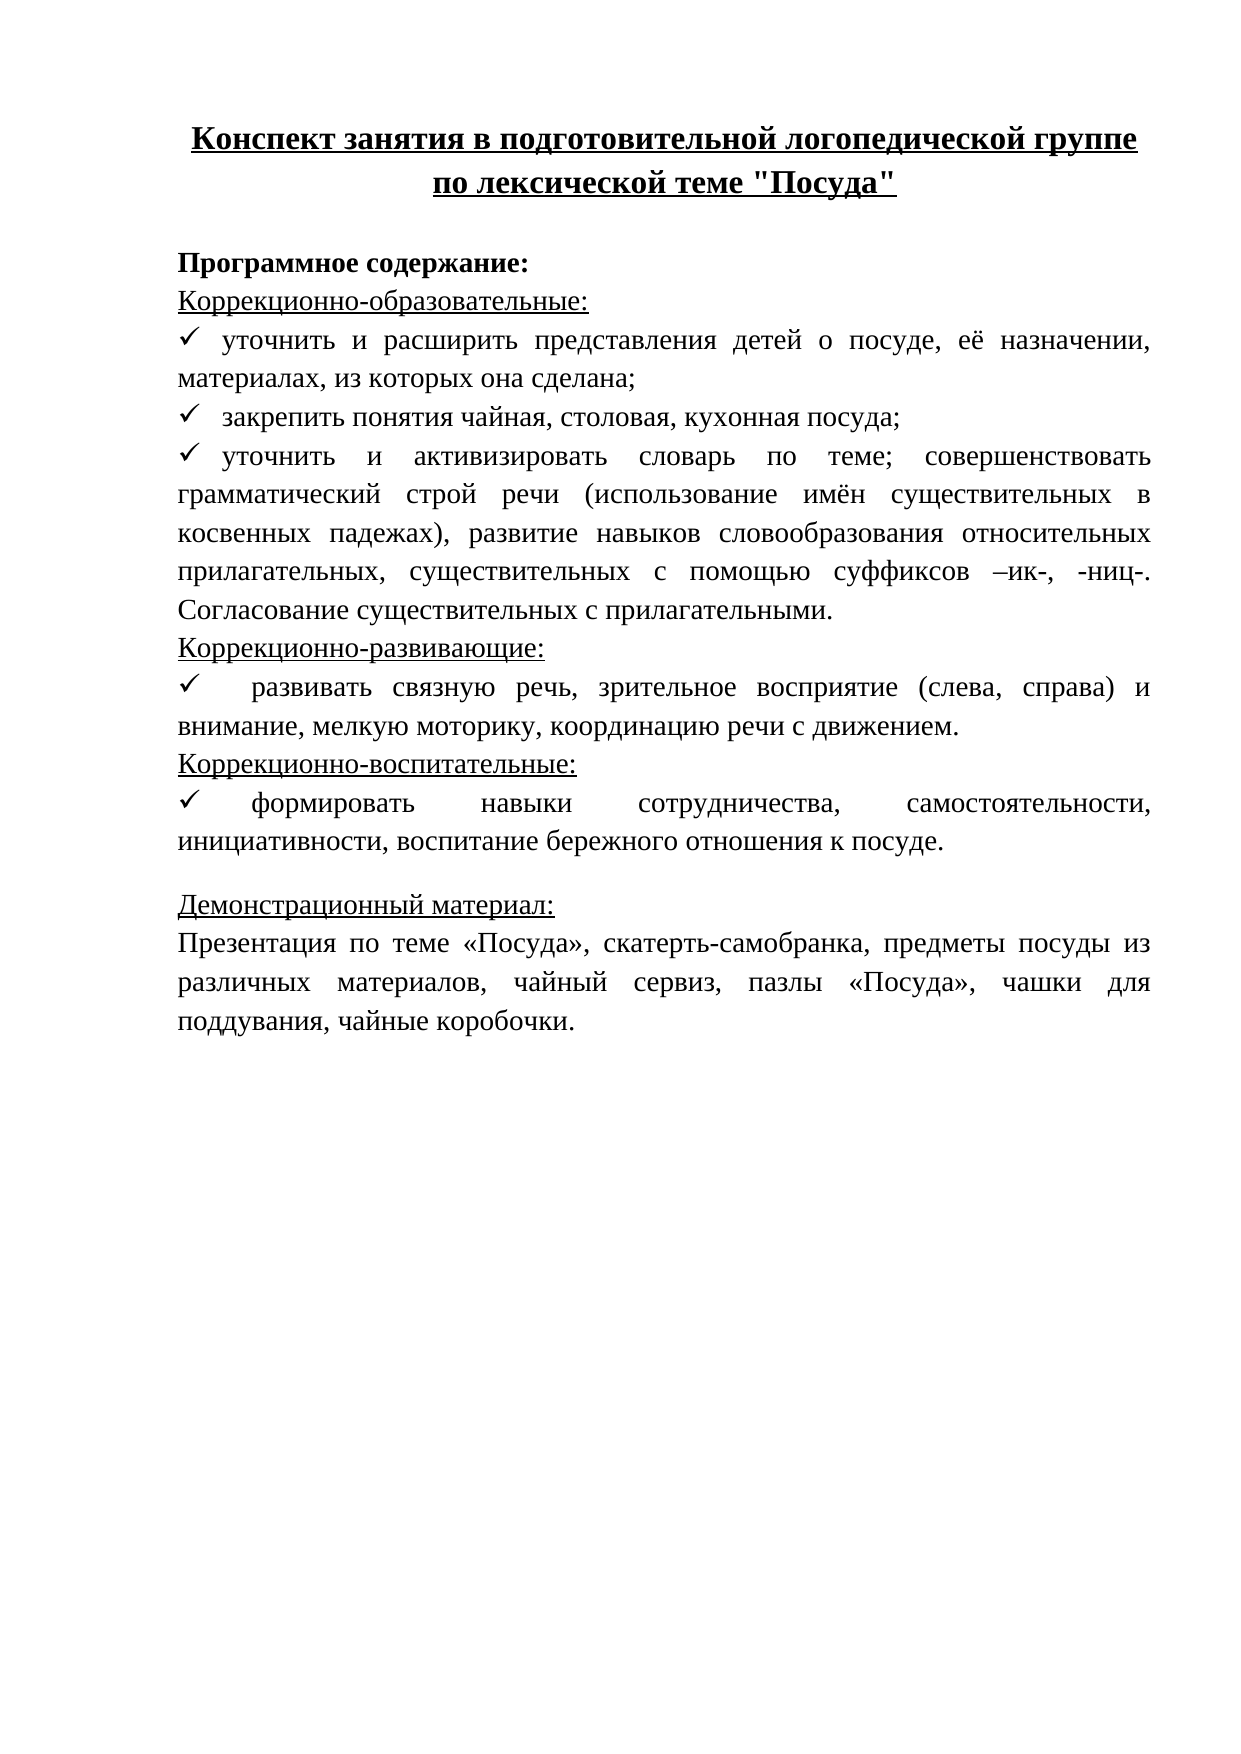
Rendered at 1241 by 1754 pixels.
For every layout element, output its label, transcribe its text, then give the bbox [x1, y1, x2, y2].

text Коррекционно-воспитательные: [177, 746, 1152, 780]
text Коррекционно-образовательные: [177, 283, 1152, 317]
list уточнить и расширить представления детей о посуде, её назначении, материалах, из которых она сделана; [177, 322, 1152, 394]
text Программное содержание: [177, 245, 1152, 278]
list формировать навыки сотрудничества, самостоятельности, инициативности, воспитание бережного отношения к посуде. [177, 785, 1152, 857]
list уточнить и активизировать словарь по теме; совершенствовать грамматический строй речи (использование имён существительных в косвенных падежах), развитие навыков словообразования относительных прилагательных, существительных с помощью суффиксов –ик-, -ниц-. Согласование существительных с прилагательными. [177, 438, 1152, 626]
list закрепить понятия чайная, столовая, кухонная посуда; [177, 399, 1152, 433]
text Конспект занятия в подготовительной логопедической группе [177, 118, 1152, 156]
list развивать связную речь, зрительное восприятие (слева, справа) и внимание, мелкую моторику, координацию речи с движением. [177, 669, 1152, 741]
list Коррекционно-развивающие: [177, 631, 1152, 664]
text Демонстрационный материал: [177, 887, 1152, 921]
text по лексической теме "Посуда" [177, 162, 1152, 201]
text Презентация по теме «Посуда», скатерть-самобранка, предметы посуды из различных материалов, чайный сервиз, пазлы «Посуда», чашки для поддувания, чайные коробочки. [177, 926, 1152, 1036]
